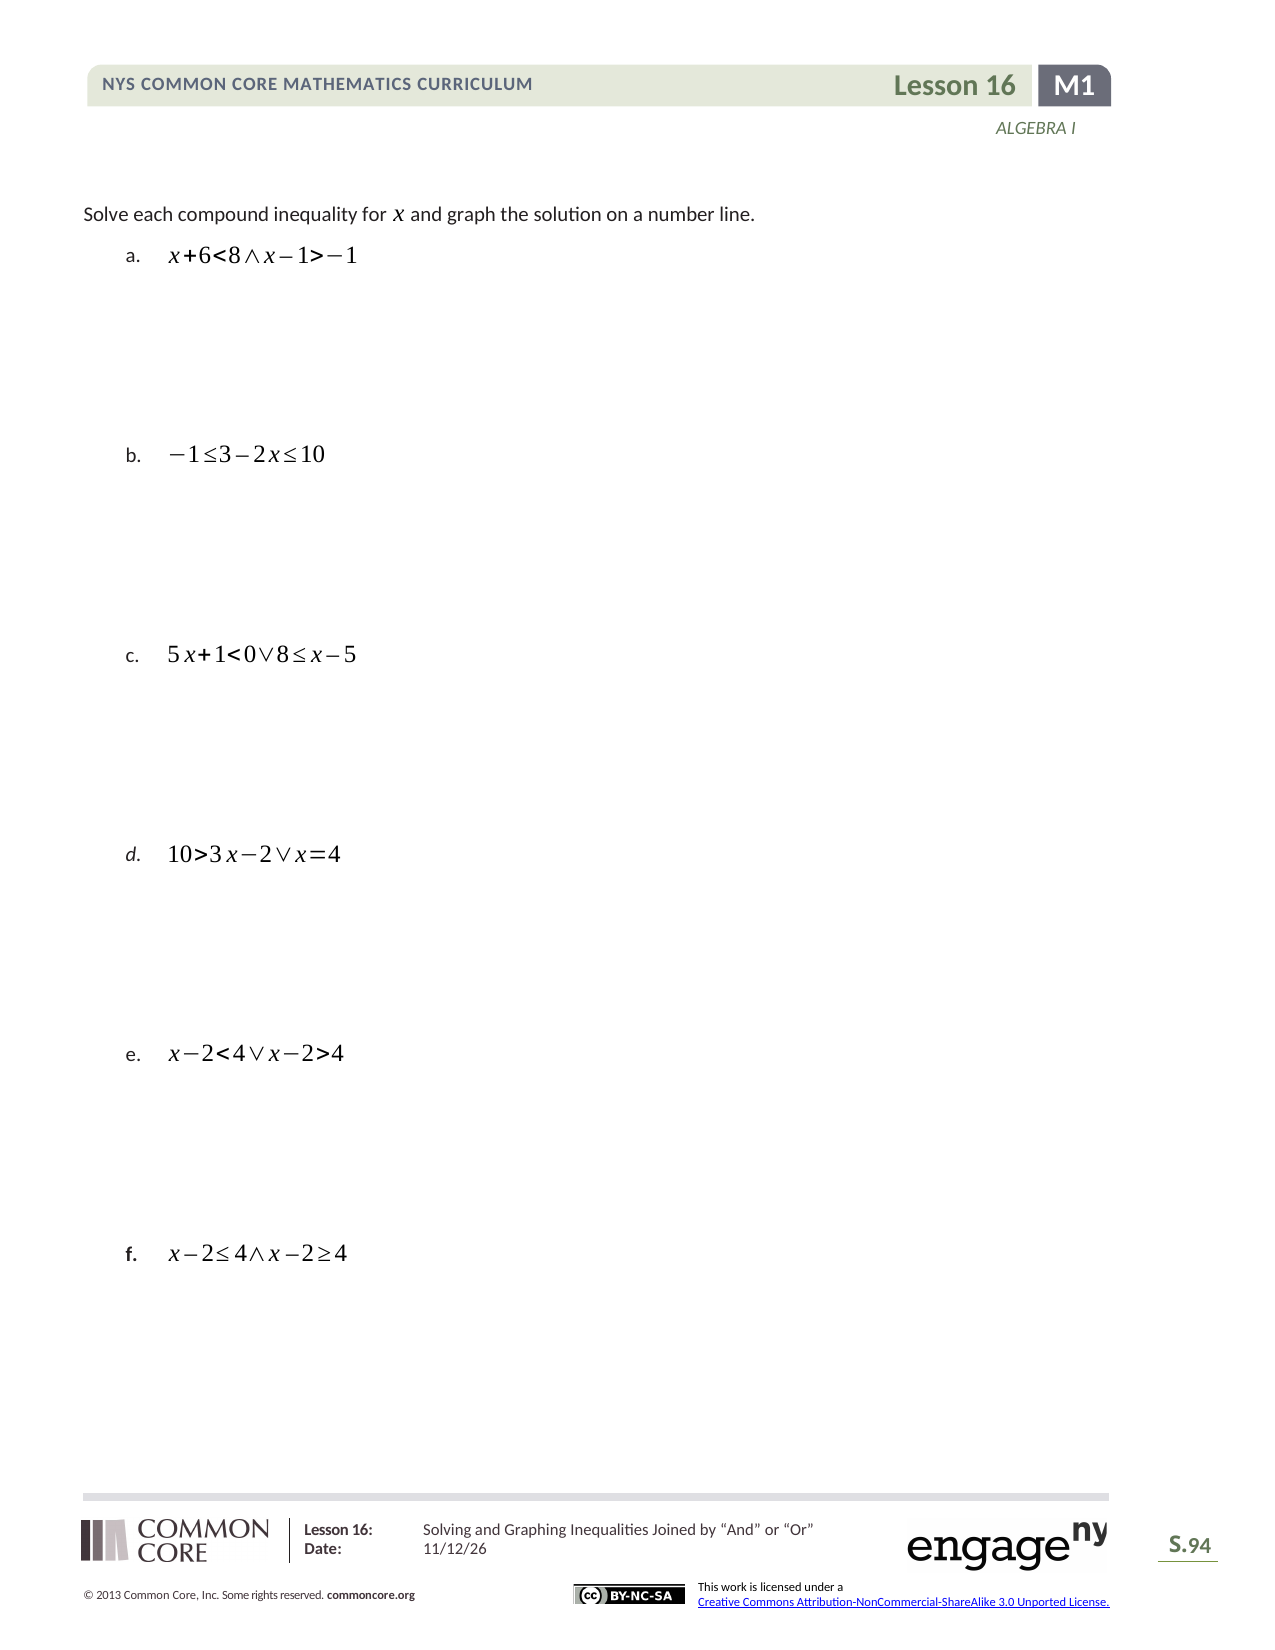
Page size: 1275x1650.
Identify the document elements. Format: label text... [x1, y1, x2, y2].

text Solve each compound inequality for and graph the solution on a number line. [83, 200, 1108, 228]
picture [81, 1517, 269, 1562]
picture [906, 1518, 1107, 1573]
picture [572, 1584, 685, 1604]
